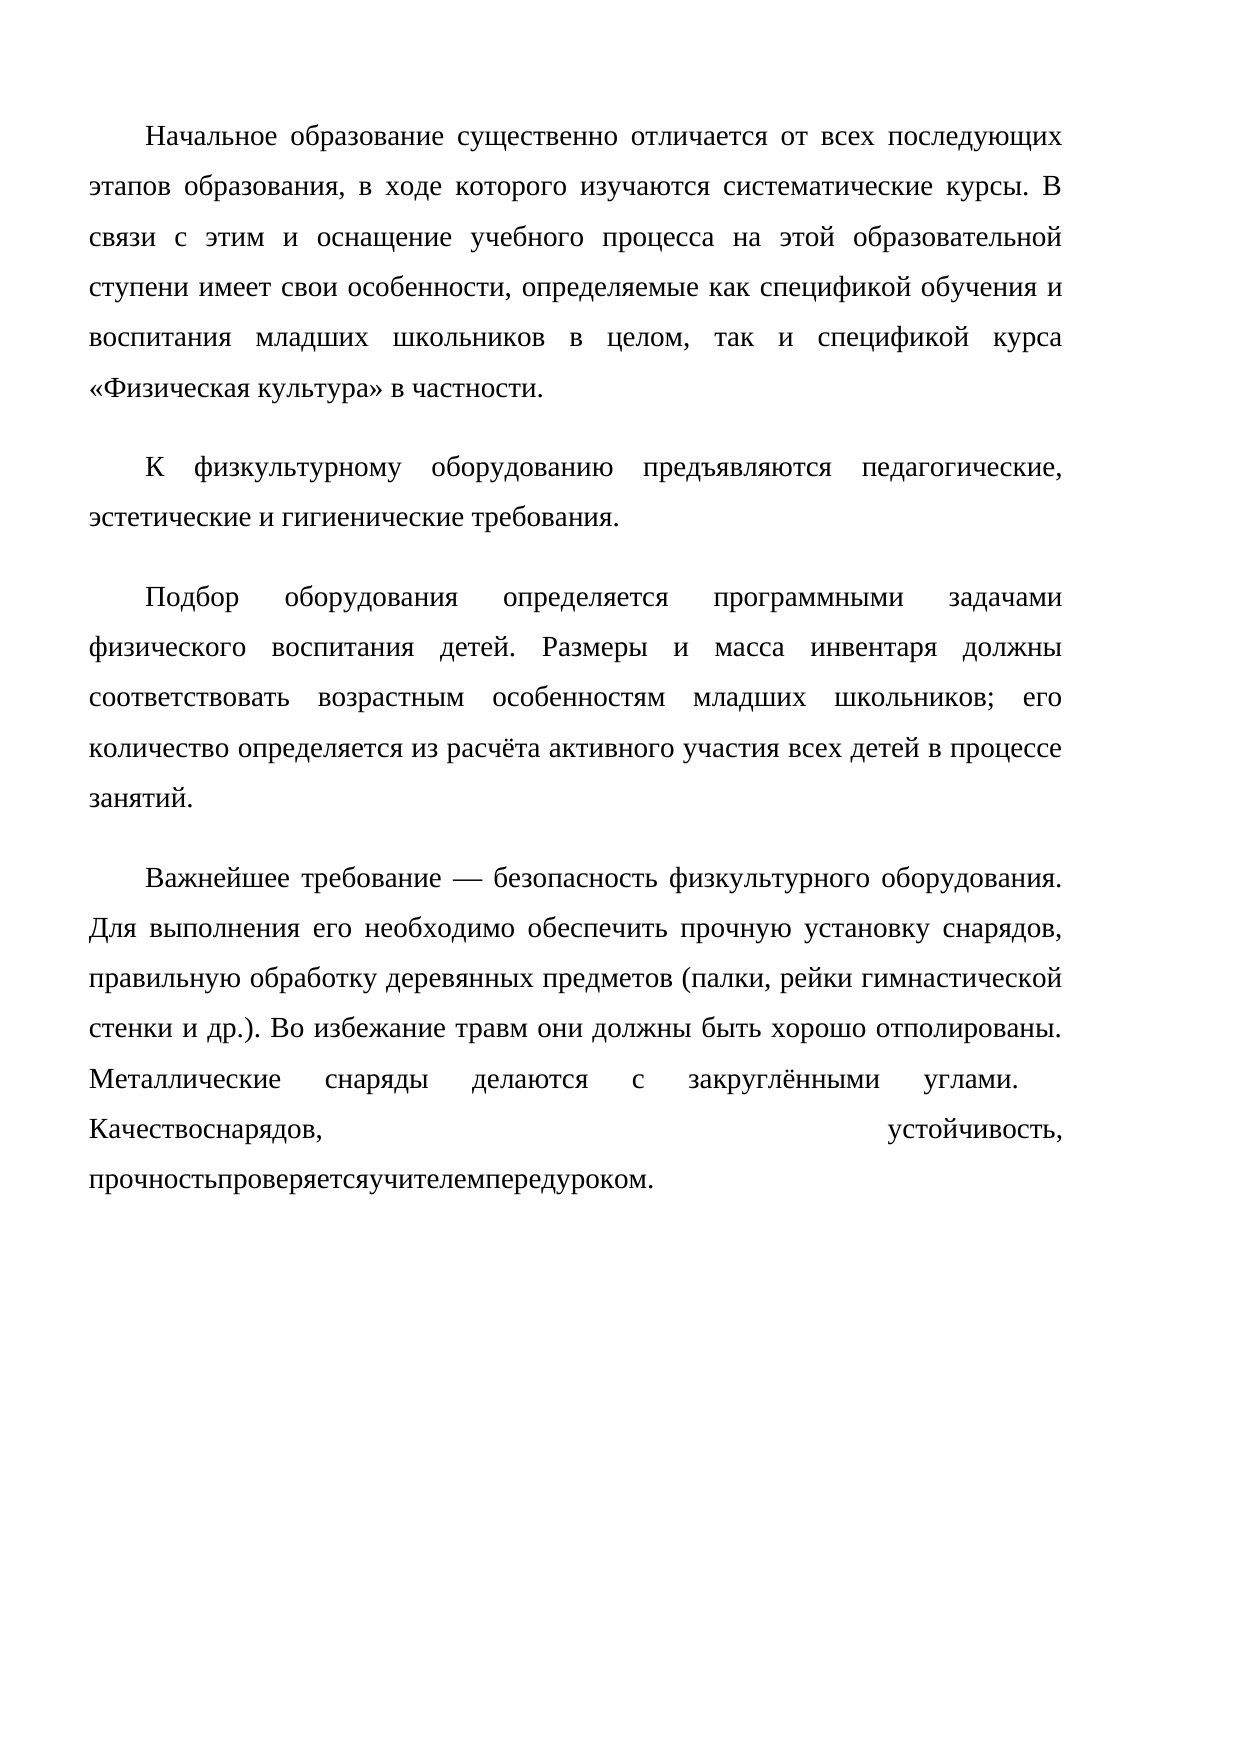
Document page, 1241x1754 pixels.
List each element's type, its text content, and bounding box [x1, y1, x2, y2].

text Подбор оборудования определяется программными задачами физического воспитания детей. Размеры и масса инвентаря должны соответствовать возрастным особенностям младших школьников; его количество определяется из расчёта активного участия всех детей в процессе занятий. [89, 579, 1063, 814]
text Начальное образование существенно отличается от всех последующих этапов образования, в ходе которого изучаются систематические курсы. В связи с этим и оснащение учебного процесса на этой образовательной ступени имеет свои особенности, определяемые как спецификой обучения и воспитания младших школьников в целом, так и спецификой курса «Физическая культура» в частности. [89, 118, 1063, 403]
text К физкультурному оборудованию предъявляются педагогические, эстетические и гигиенические требования. [89, 449, 1063, 533]
text Важнейшее требование ― безопасность физкультурного оборудования. Для выполнения его необходимо обеспечить прочную установку снарядов, правильную обработку деревянных предметов (палки, рейки гимнастической стенки и др.). Во избежание травм они должны быть хорошо отполированы. Металлические снаряды делаются с закруглёнными углами. Качествоснарядов, устойчивость, прочностьпроверяетсяучителемпередуроком. [89, 860, 1063, 1195]
